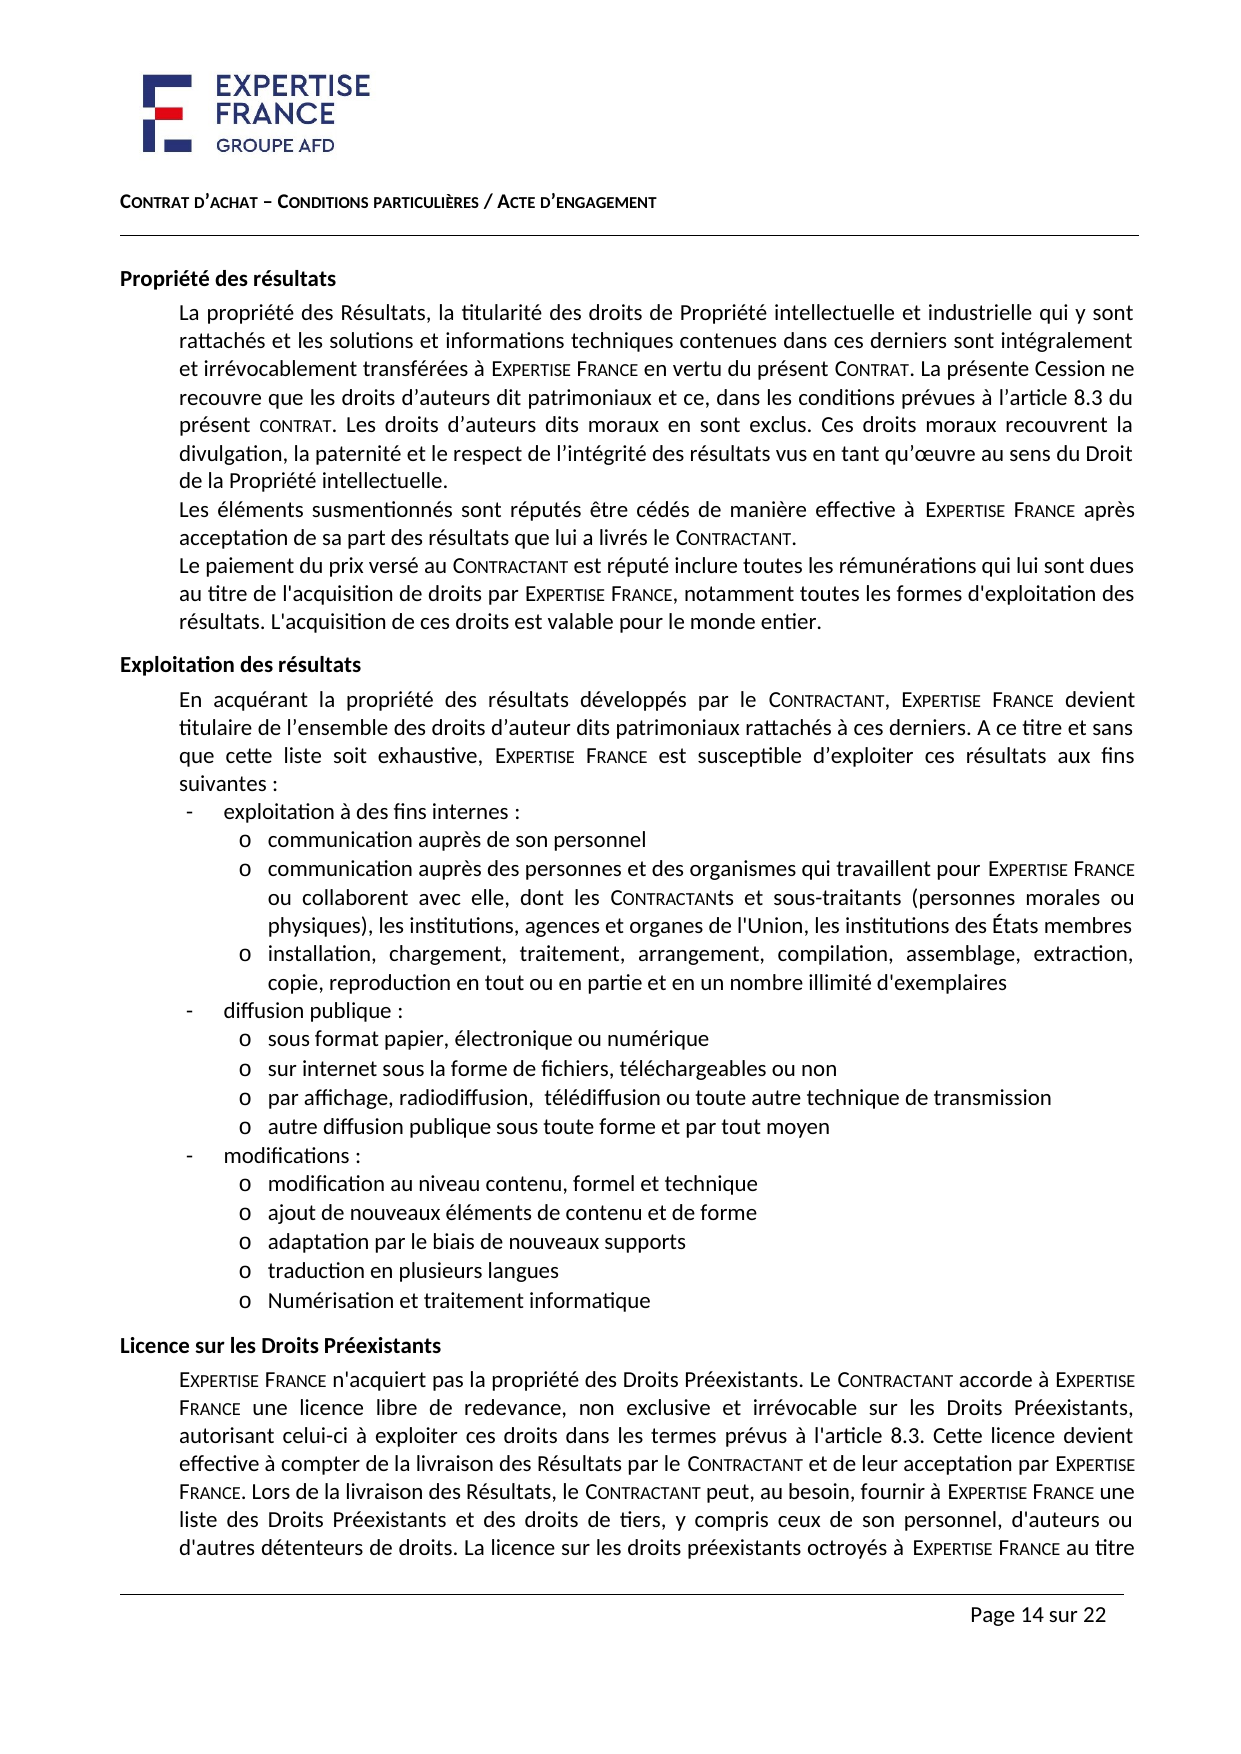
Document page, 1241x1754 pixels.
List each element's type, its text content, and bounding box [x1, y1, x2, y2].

list traduction en plusieurs langues [238, 1257, 1135, 1286]
list communication auprès des personnes et des organismes qui travaillent pour Expertise France ou collaborent avec elle, dont les Contractants et sous-traitants (personnes morales ou physiques), les institutions, agences et organes de l'Union, les institutions des États membres [238, 854, 1135, 939]
list diffusion publique : [186, 996, 1135, 1024]
list sur internet sous la forme de fichiers, téléchargeables ou non [238, 1054, 1135, 1083]
list Numérisation et traitement informatique [238, 1286, 1135, 1315]
list communication auprès de son personnel [238, 825, 1135, 854]
text Le paiement du prix versé au Contractant est réputé inclure toutes les rémunérations qui lui sont dues au titre de l'acquisition de droits par Expertise France, notamment toutes les formes d'exploitation des résultats. L'acquisition de ces droits est valable pour le monde entier. [179, 551, 1135, 635]
text En acquérant la propriété des résultats développés par le Contractant, Expertise France devient titulaire de l’ensemble des droits d’auteur dits patrimoniaux rattachés à ces derniers. A ce titre et sans que cette liste soit exhaustive, Expertise France est susceptible d’exploiter ces résultats aux fins suivantes : [179, 685, 1135, 797]
list par affichage, radiodiffusion, télédiffusion ou toute autre technique de transmission [238, 1083, 1135, 1112]
picture [120, 41, 397, 183]
subtitle Exploitation des résultats [120, 647, 1135, 678]
list exploitation à des fins internes : [186, 797, 1135, 825]
list adaptation par le biais de nouveaux supports [238, 1227, 1135, 1257]
text La propriété des Résultats, la titularité des droits de Propriété intellectuelle et industrielle qui y sont rattachés et les solutions et informations techniques contenues dans ces derniers sont intégralement et irrévocablement transférées à Expertise France en vertu du présent Contrat. La présente Cession ne recouvre que les droits d’auteurs dit patrimoniaux et ce, dans les conditions prévues à l’article 8.3 du présent contrat. Les droits d’auteurs dits moraux en sont exclus. Ces droits moraux recouvrent la divulgation, la paternité et le respect de l’intégrité des résultats vus en tant qu’œuvre au sens du Droit de la Propriété intellectuelle. [179, 298, 1135, 495]
list installation, chargement, traitement, arrangement, compilation, assemblage, extraction, copie, reproduction en tout ou en partie et en un nombre illimité d'exemplaires [238, 939, 1135, 996]
list autre diffusion publique sous toute forme et par tout moyen [238, 1112, 1135, 1141]
list modification au niveau contenu, formel et technique [238, 1169, 1135, 1198]
list modifications : [186, 1141, 1135, 1169]
text Les éléments susmentionnés sont réputés être cédés de manière effective à Expertise France après acceptation de sa part des résultats que lui a livrés le Contractant. [179, 495, 1135, 551]
subtitle Propriété des résultats [120, 261, 1135, 292]
list ajout de nouveaux éléments de contenu et de forme [238, 1198, 1135, 1227]
list sous format papier, électronique ou numérique [238, 1024, 1135, 1054]
subtitle Licence sur les Droits Préexistants [120, 1327, 1135, 1359]
